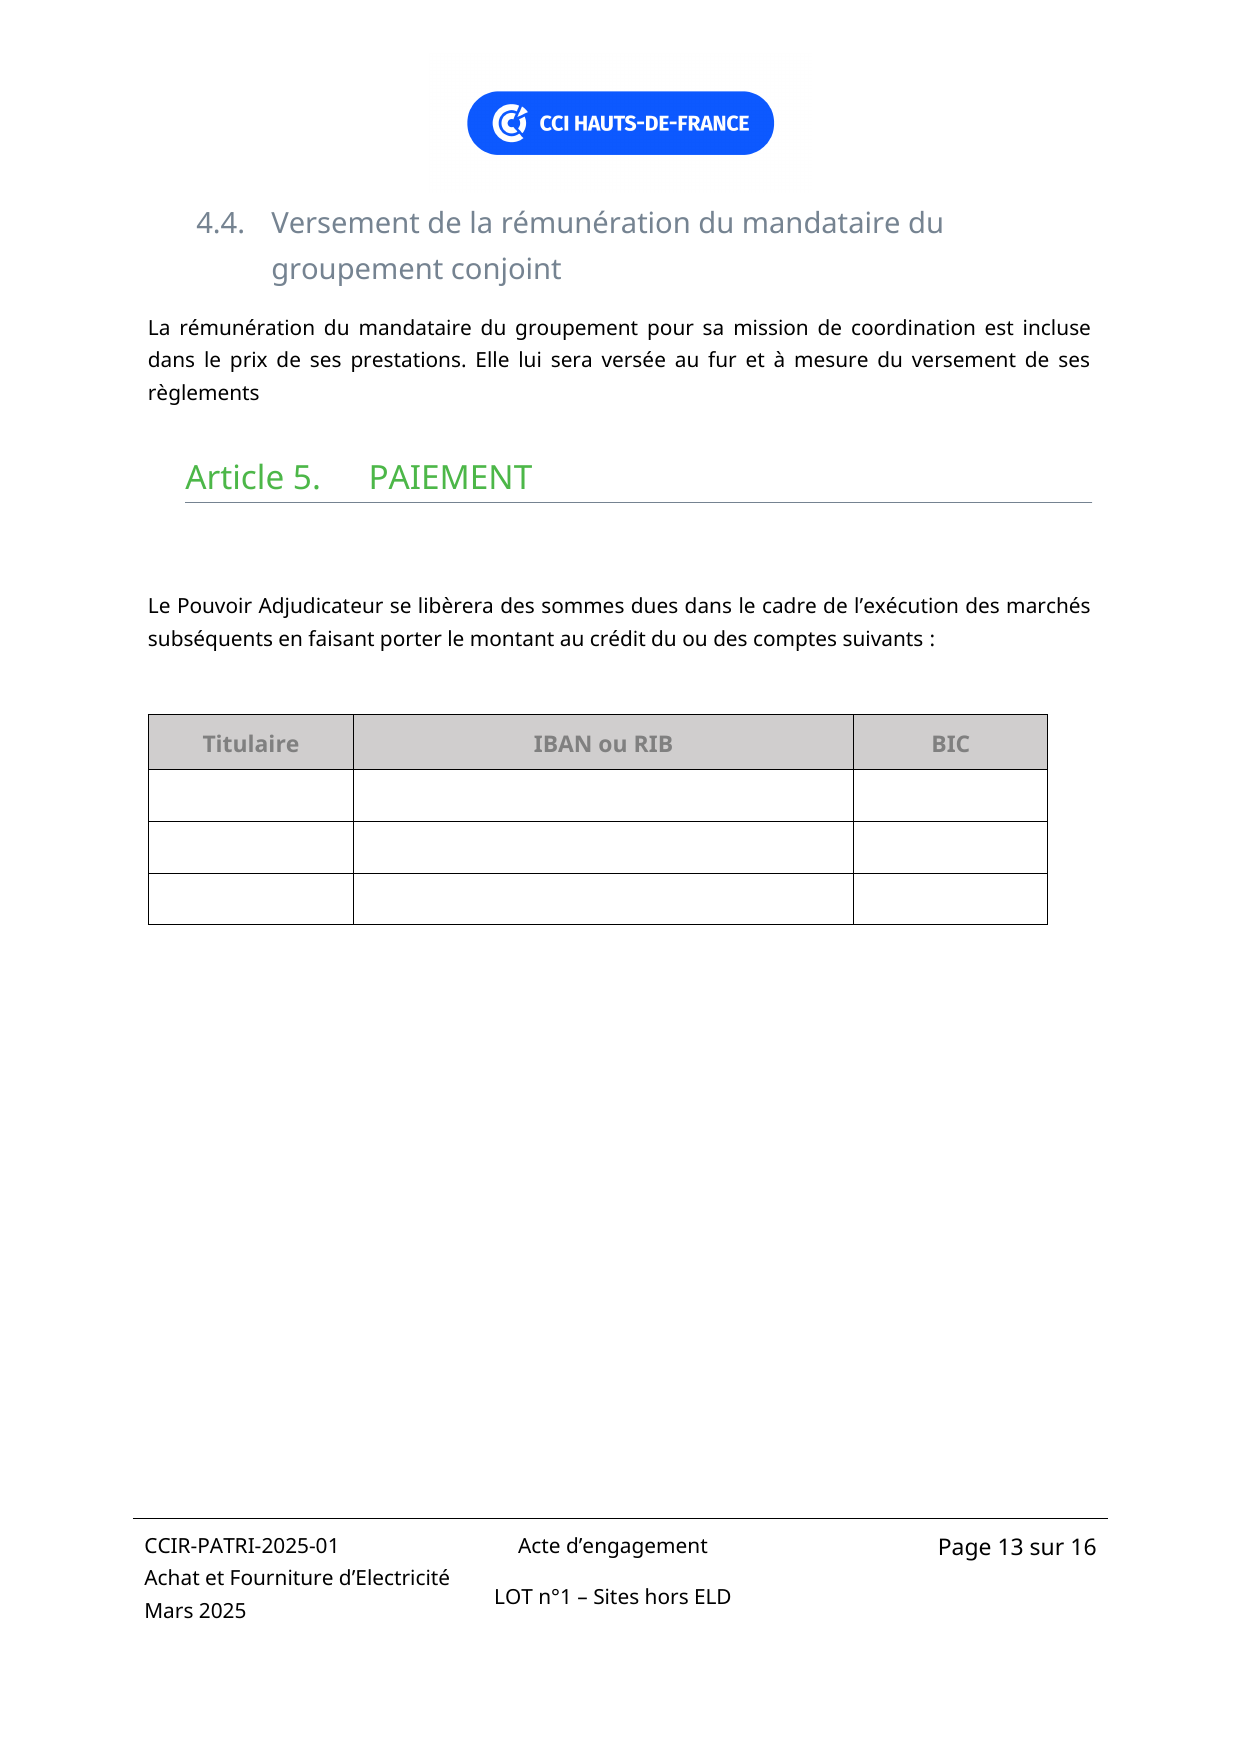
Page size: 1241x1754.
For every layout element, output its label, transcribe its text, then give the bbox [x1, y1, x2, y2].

table_header IBAN ou RIB [354, 715, 853, 769]
table_cell [149, 874, 353, 924]
table_header Titulaire [149, 715, 353, 769]
table_cell [854, 874, 1047, 924]
subtitle PAIEMENT [185, 454, 1092, 502]
table_cell [854, 770, 1047, 821]
table_cell [854, 822, 1047, 872]
table_cell [354, 770, 853, 821]
text Le Pouvoir Adjudicateur se libèrera des sommes dues dans le cadre de l’exécution des marchés subséquents en faisant porter le montant au crédit du ou des comptes suivants : [148, 592, 1092, 653]
subtitle Versement de la rémunération du mandataire du groupement conjoint [196, 203, 1092, 288]
table_cell [149, 822, 353, 872]
table_header BIC [854, 715, 1047, 769]
table_cell [354, 874, 853, 924]
picture [429, 53, 812, 193]
text La rémunération du mandataire du groupement pour sa mission de coordination est incluse dans le prix de ses prestations. Elle lui sera versée au fur et à mesure du versement de ses règlements [148, 313, 1092, 406]
table_cell [149, 770, 353, 821]
table_cell [354, 822, 853, 872]
